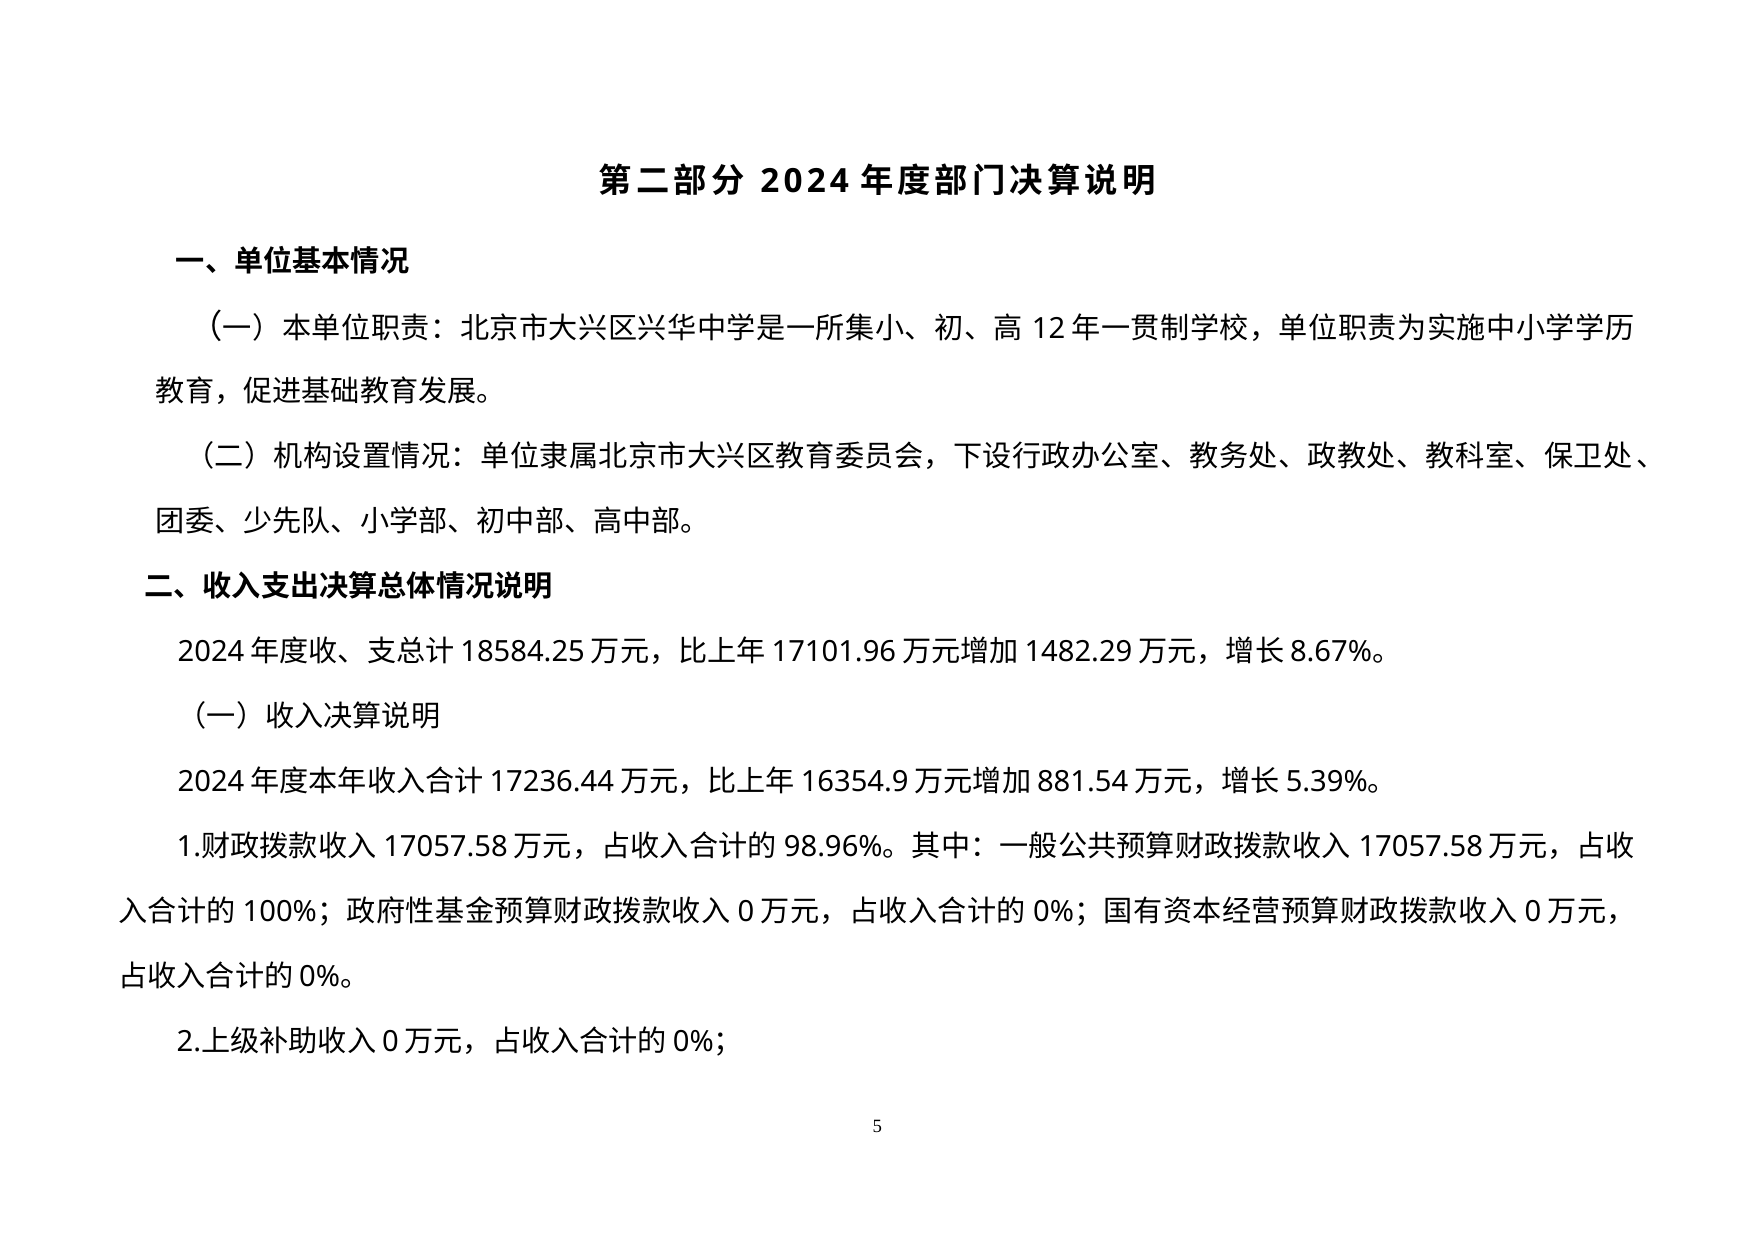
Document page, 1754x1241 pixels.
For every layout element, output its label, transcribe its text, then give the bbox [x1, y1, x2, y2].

text 二、收入支出决算总体情况说明 [118, 552, 1636, 617]
text 第二部分 2024年度部门决算说明 [118, 145, 1636, 210]
text （二）机构设置情况：单位隶属北京市大兴区教育委员会，下设行政办公室、教务处、政教处、教科室、保卫处、团委、少先队、小学部、初中部、高中部。 [156, 422, 1636, 552]
text （一）本单位职责：北京市大兴区兴华中学是一所集小、初、高12年一贯制学校，单位职责为实施中小学学历教育，促进基础教育发展。 [156, 292, 1636, 422]
text 一、单位基本情况 [118, 227, 1636, 292]
text 2.上级补助收入0万元，占收入合计的0%； [118, 1007, 1636, 1072]
text 2024年度本年收入合计17236.44万元，比上年16354.9万元增加881.54万元，增长5.39%。 [118, 747, 1636, 812]
text 1.财政拨款收入17057.58万元，占收入合计的98.96%。其中：一般公共预算财政拨款收入17057.58万元，占收入合计的100%；政府性基金预算财政拨款收入0万元，占收入合计的0%；国有资本经营预算财政拨款收入0万元，占收入合计的0%。 [118, 812, 1636, 1007]
text （一）收入决算说明 [118, 682, 1636, 747]
text 2024年度收、支总计18584.25万元，比上年17101.96万元增加1482.29万元，增长8.67%。 [118, 617, 1636, 682]
